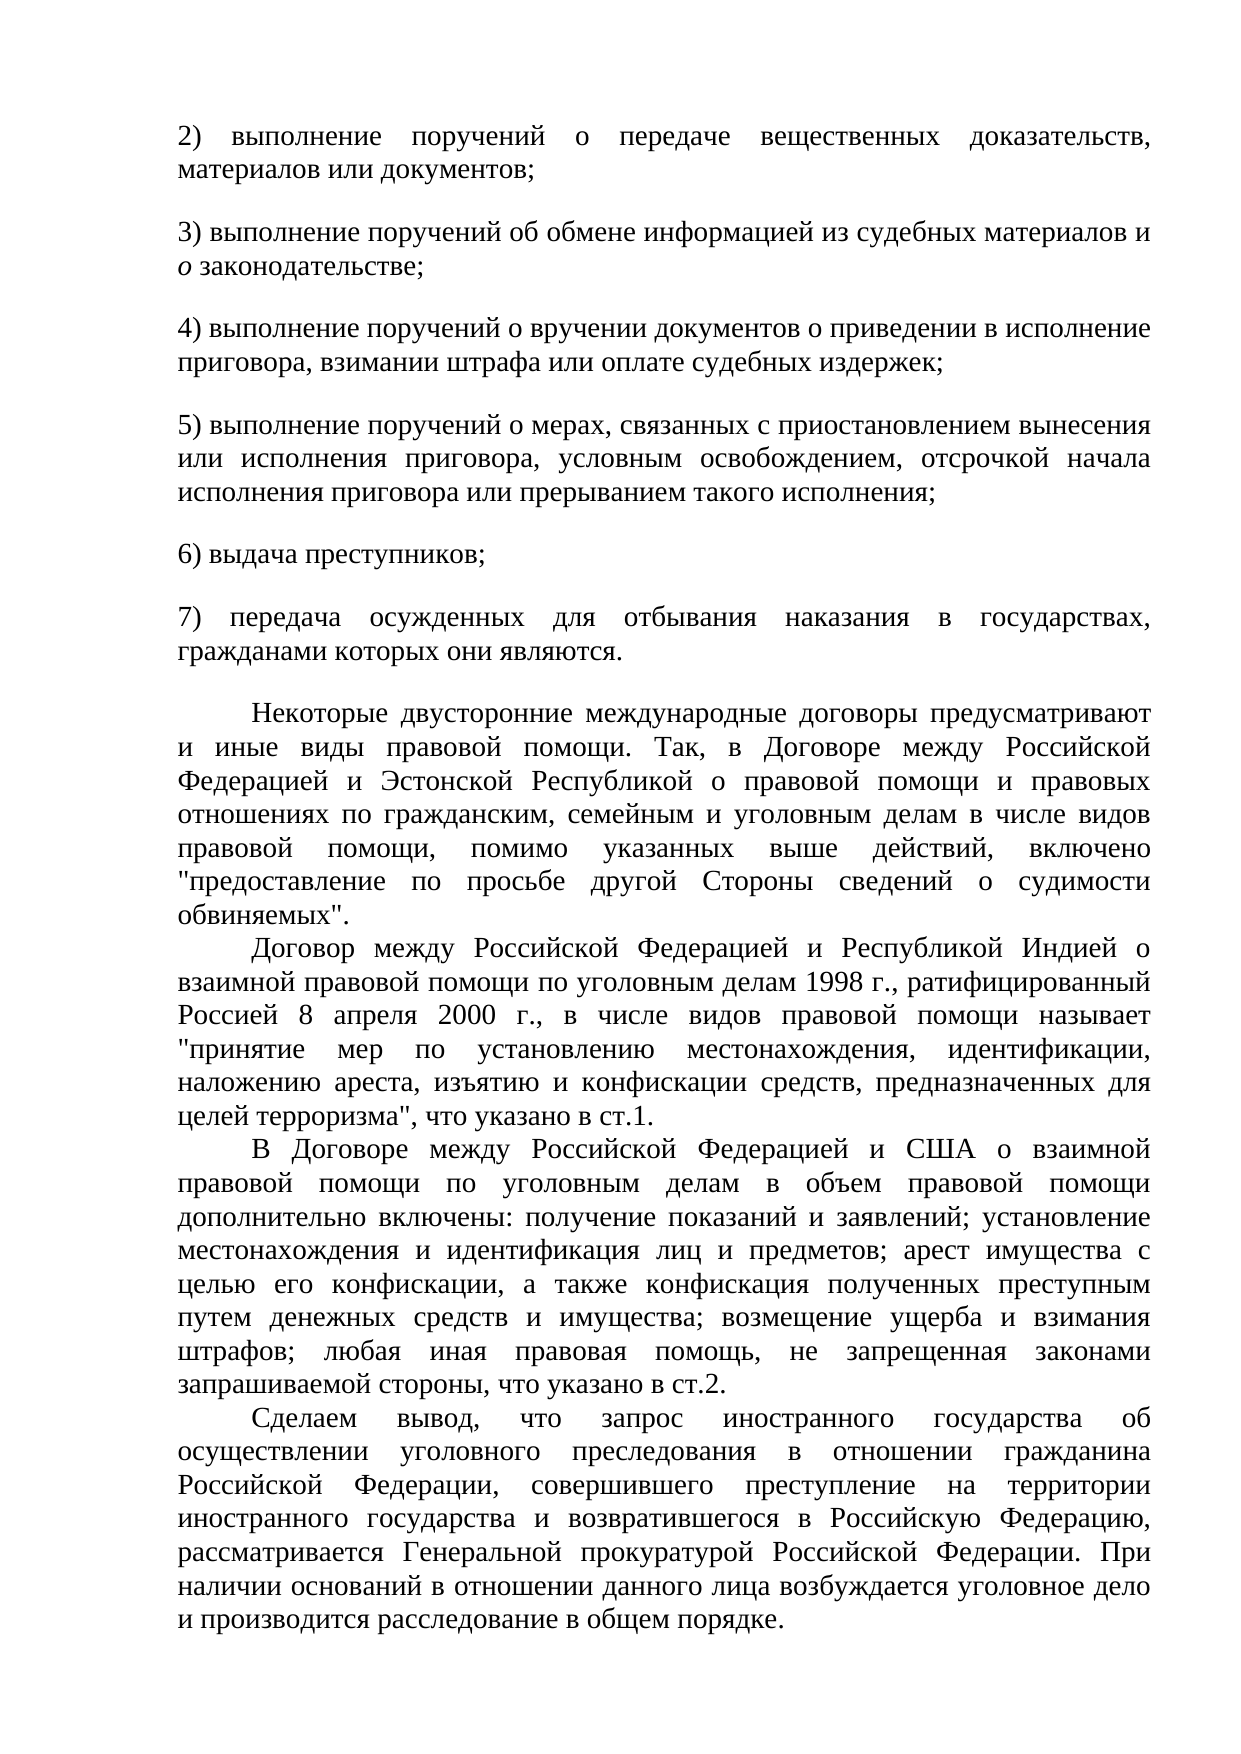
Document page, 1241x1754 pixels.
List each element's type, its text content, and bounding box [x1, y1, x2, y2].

text Некоторые двусторонние международные договоры предусматривают и иные виды правовой помощи. Так, в Договоре между Российской Федерацией и Эстонской Республикой о правовой помощи и правовых отношениях по гражданским, семейным и уголовным делам в числе видов правовой помощи, помимо указанных выше действий, включено "предоставление по просьбе другой Стороны сведений о судимости обвиняемых". [177, 696, 1152, 930]
text В Договоре между Российской Федерацией и США о взаимной правовой помощи по уголовным делам в объем правовой помощи дополнительно включены: получение показаний и заявлений; установление местонахождения и идентификация лиц и предметов; арест имущества с целью его конфискации, а также конфискация полученных преступным путем денежных средств и имущества; возмещение ущерба и взимания штрафов; любая иная правовая помощь, не запрещенная законами запрашиваемой стороны, что указано в ст.2. [177, 1132, 1152, 1400]
text 6) выдача преступников; [177, 537, 1152, 570]
text 5) выполнение поручений о мерах, связанных с приостановлением вынесения или исполнения приговора, условным освобождением, отсрочкой начала исполнения приговора или прерыванием такого исполнения; [177, 407, 1152, 507]
text 2) выполнение поручений о передаче вещественных доказательств, материалов или документов; [177, 118, 1152, 185]
text Сделаем вывод, что запрос иностранного государства об осуществлении уголовного преследования в отношении гражданина Российской Федерации, совершившего преступление на территории иностранного государства и возвратившегося в Российскую Федерацию, рассматривается Генеральной прокуратурой Российской Федерации. При наличии оснований в отношении данного лица возбуждается уголовное дело и производится расследование в общем порядке. [177, 1400, 1152, 1635]
text Договор между Российской Федерацией и Республикой Индией о взаимной правовой помощи по уголовным делам 1998 г., ратифицированный Россией 8 апреля 2000 г., в числе видов правовой помощи называет "принятие мер по установлению местонахождения, идентификации, наложению ареста, изъятию и конфискации средств, предназначенных для целей терроризма", что указано в ст.1. [177, 930, 1152, 1132]
text 4) выполнение поручений о вручении документов о приведении в исполнение приговора, взимании штрафа или оплате судебных издержек; [177, 311, 1152, 378]
text 3) выполнение поручений об обмене информацией из судебных материалов и о законодательстве; [177, 214, 1152, 281]
text 7) передача осужденных для отбывания наказания в государствах, гражданами которых они являются. [177, 599, 1152, 666]
